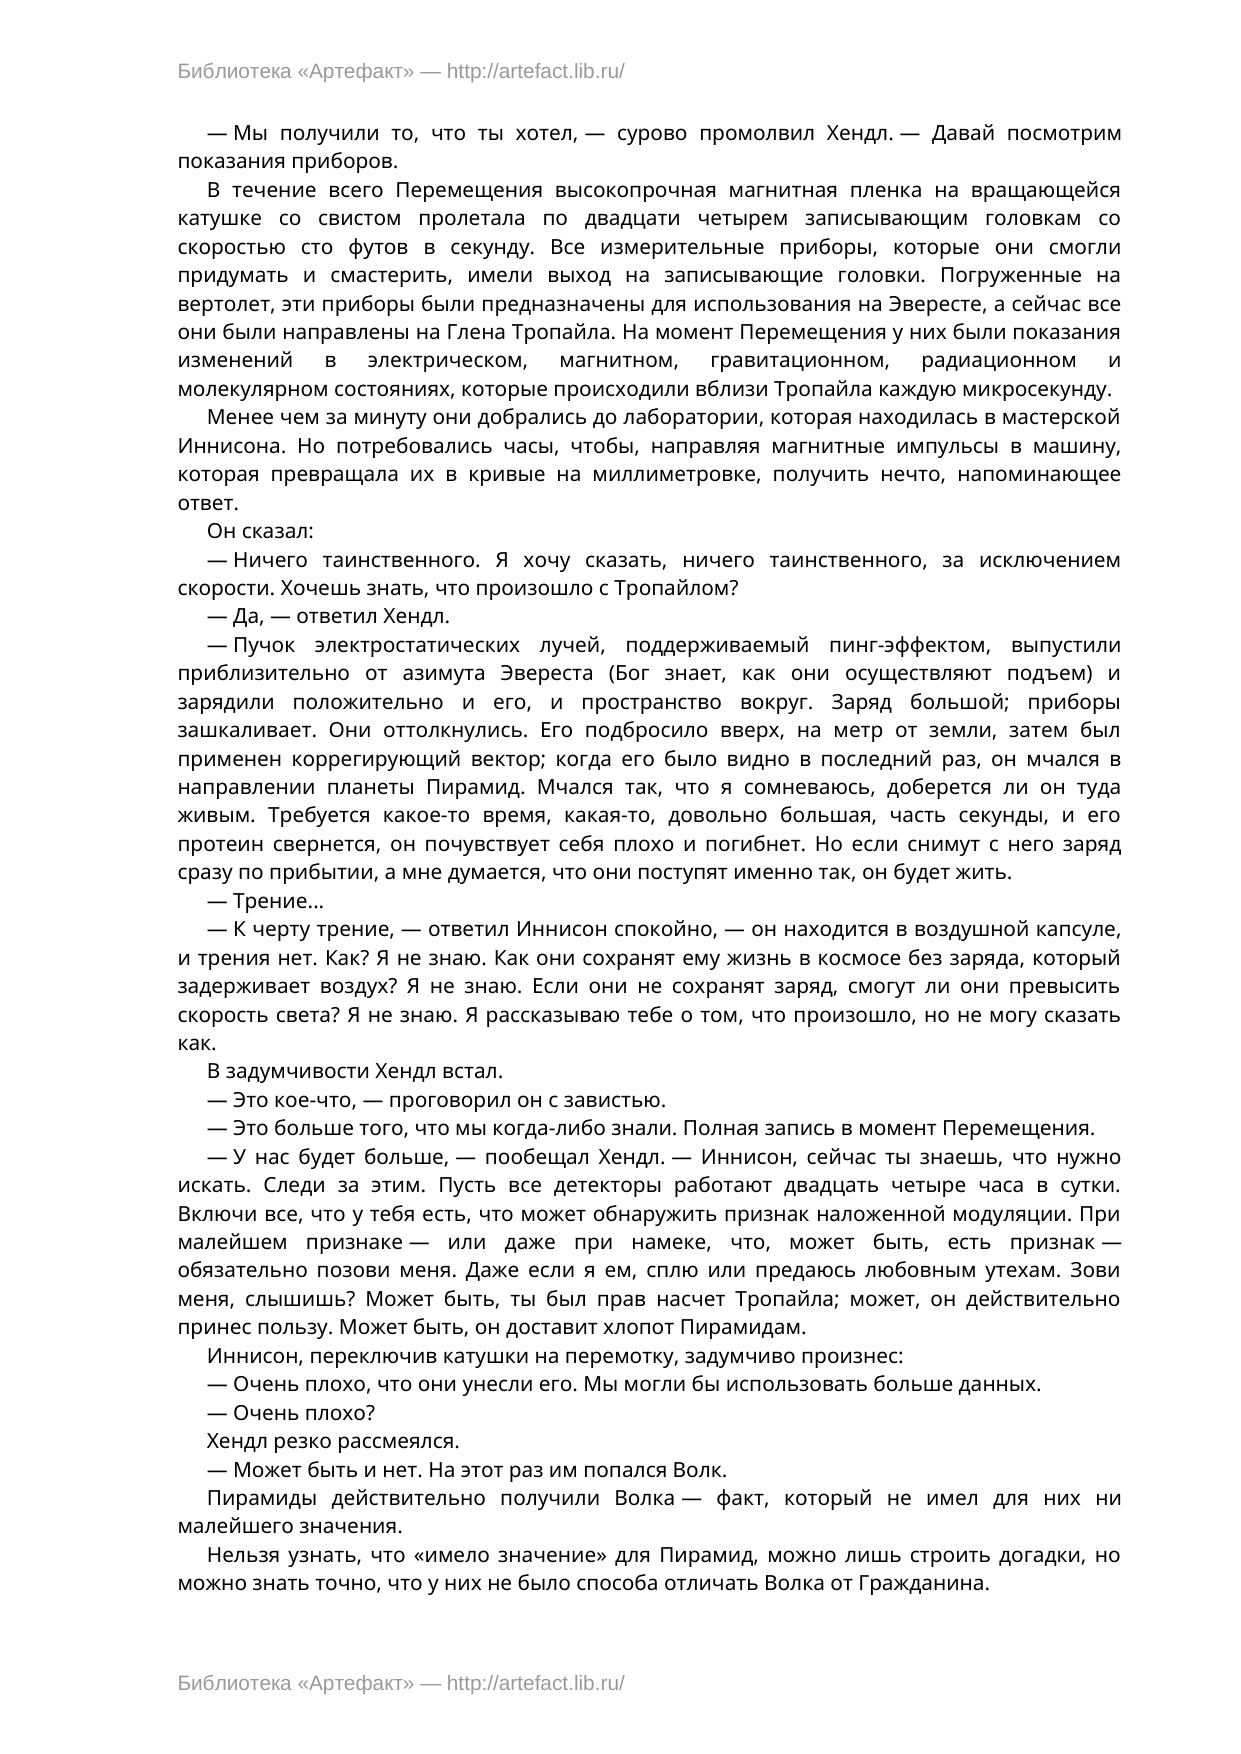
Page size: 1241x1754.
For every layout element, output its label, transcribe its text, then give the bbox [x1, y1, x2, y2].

text Иннисон, переключив катушки на перемотку, задумчиво произнес: [177, 1341, 1122, 1369]
text — Мы получили то, что ты хотел, — сурово промолвил Хендл. — Давай посмотрим показания приборов. [177, 118, 1122, 175]
text — Трение... [177, 886, 1122, 914]
text Нельзя узнать, что «имело значение» для Пирамид, можно лишь строить догадки, но можно знать точно, что у них не было способа отличать Волка от Гражданина. [177, 1540, 1122, 1597]
text Хендл резко рассмеялся. [177, 1426, 1122, 1455]
text Пирамиды действительно получили Волка — факт, который не имел для них ни малейшего значения. [177, 1483, 1122, 1540]
text — Пучок электростатических лучей, поддерживаемый пинг-эффектом, выпустили приблизительно от азимута Эвереста (Бог знает, как они осуществляют подъем) и зарядили положительно и его, и пространство вокруг. Заряд большой; приборы зашкаливает. Они оттолкнулись. Его подбросило вверх, на метр от земли, затем был применен коррегирующий вектор; когда его было видно в последний раз, он мчался в направлении планеты Пирамид. Мчался так, что я сомневаюсь, доберется ли он туда живым. Требуется какое-то время, какая-то, довольно большая, часть секунды, и его протеин свернется, он почувствует себя плохо и погибнет. Но если снимут с него заряд сразу по прибытии, а мне думается, что они поступят именно так, он будет жить. [177, 630, 1122, 886]
text — Это кое-что, — проговорил он с завистью. [177, 1085, 1122, 1113]
text — Очень плохо, что они унесли его. Мы могли бы использовать больше данных. [177, 1369, 1122, 1398]
text В течение всего Перемещения высокопрочная магнитная пленка на вращающейся катушке со свистом пролетала по двадцати четырем записывающим головкам со скоростью сто футов в секунду. Все измерительные приборы, которые они смогли придумать и смастерить, имели выход на записывающие головки. Погруженные на вертолет, эти приборы были предназначены для использования на Эвересте, а сейчас все они были направлены на Глена Тропайла. На момент Перемещения у них были показания изменений в электрическом, магнитном, гравитационном, радиационном и молекулярном состояниях, которые происходили вблизи Тропайла каждую микросекунду. [177, 175, 1122, 402]
text — Ничего таинственного. Я хочу сказать, ничего таинственного, за исключением скорости. Хочешь знать, что произошло с Тропайлом? [177, 545, 1122, 602]
text Менее чем за минуту они добрались до лаборатории, которая находилась в мастерской Иннисона. Но потребовались часы, чтобы, направляя магнитные импульсы в машину, которая превращала их в кривые на миллиметровке, получить нечто, напоминающее ответ. [177, 402, 1122, 516]
text — Это больше того, что мы когда-либо знали. Полная запись в момент Перемещения. [177, 1113, 1122, 1142]
text Он сказал: [177, 516, 1122, 545]
text — К черту трение, — ответил Иннисон спокойно, — он находится в воздушной капсуле, и трения нет. Как? Я не знаю. Как они сохранят ему жизнь в космосе без заряда, который задерживает воздух? Я не знаю. Если они не сохранят заряд, смогут ли они превысить скорость света? Я не знаю. Я рассказываю тебе о том, что произошло, но не могу сказать как. [177, 914, 1122, 1057]
text — Да, — ответил Хендл. [177, 602, 1122, 630]
text — У нас будет больше, — пообещал Хендл. — Иннисон, сейчас ты знаешь, что нужно искать. Следи за этим. Пусть все детекторы работают двадцать четыре часа в сутки. Включи все, что у тебя есть, что может обнаружить признак наложенной модуляции. При малейшем признаке — или даже при намеке, что, может быть, есть признак — обязательно позови меня. Даже если я ем, сплю или предаюсь любовным утехам. Зови меня, слышишь? Может быть, ты был прав насчет Тропайла; может, он действительно принес пользу. Может быть, он доставит хлопот Пирамидам. [177, 1142, 1122, 1341]
text В задумчивости Хендл встал. [177, 1057, 1122, 1085]
text — Очень плохо? [177, 1398, 1122, 1426]
text — Может быть и нет. На этот раз им попался Волк. [177, 1455, 1122, 1483]
